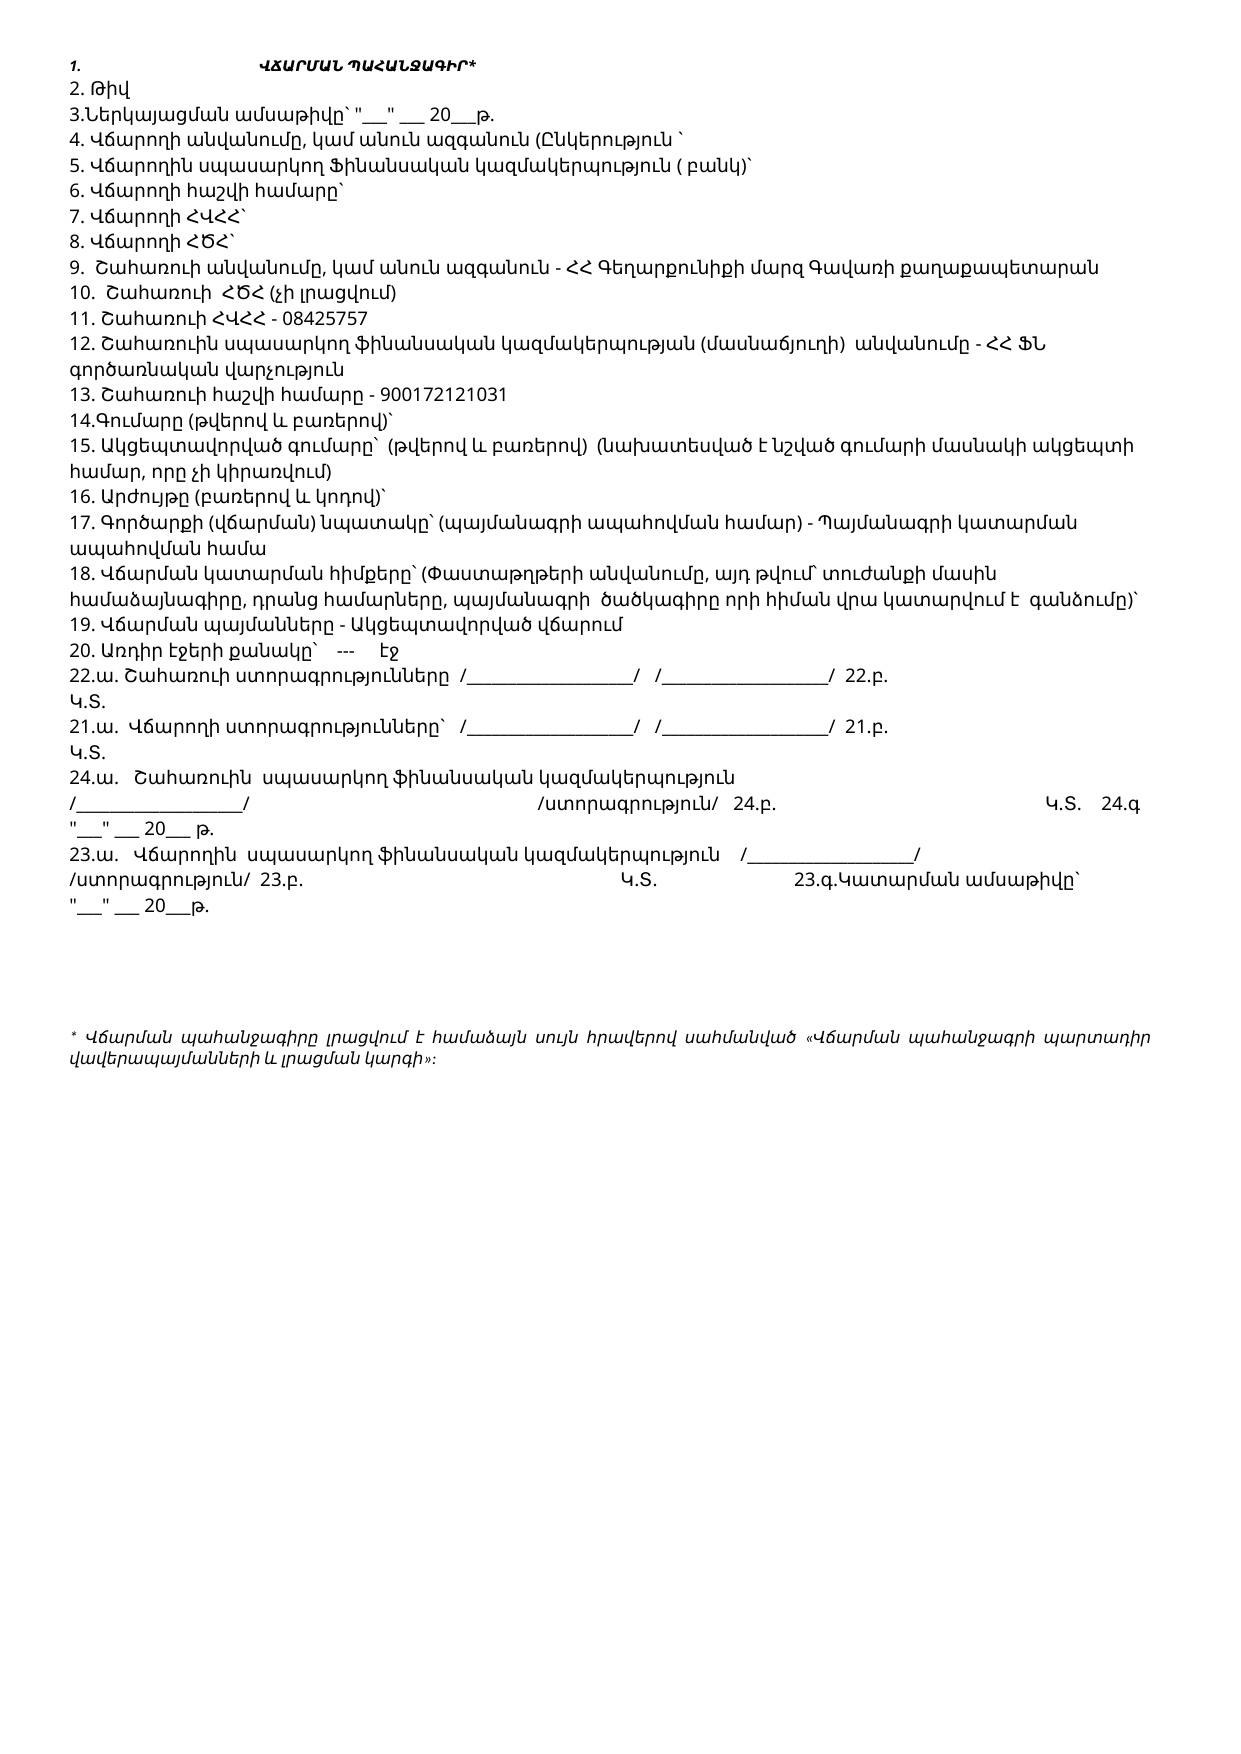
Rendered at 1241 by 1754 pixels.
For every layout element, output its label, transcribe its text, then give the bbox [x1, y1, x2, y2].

text * Վճարման պահանջագիրը լրացվում է համաձայն սույն հրավերով սահմանված «Վճարման պահանջագրի պարտադիր վավերապայմանների և լրացման կարգի»: [69, 1028, 1152, 1068]
